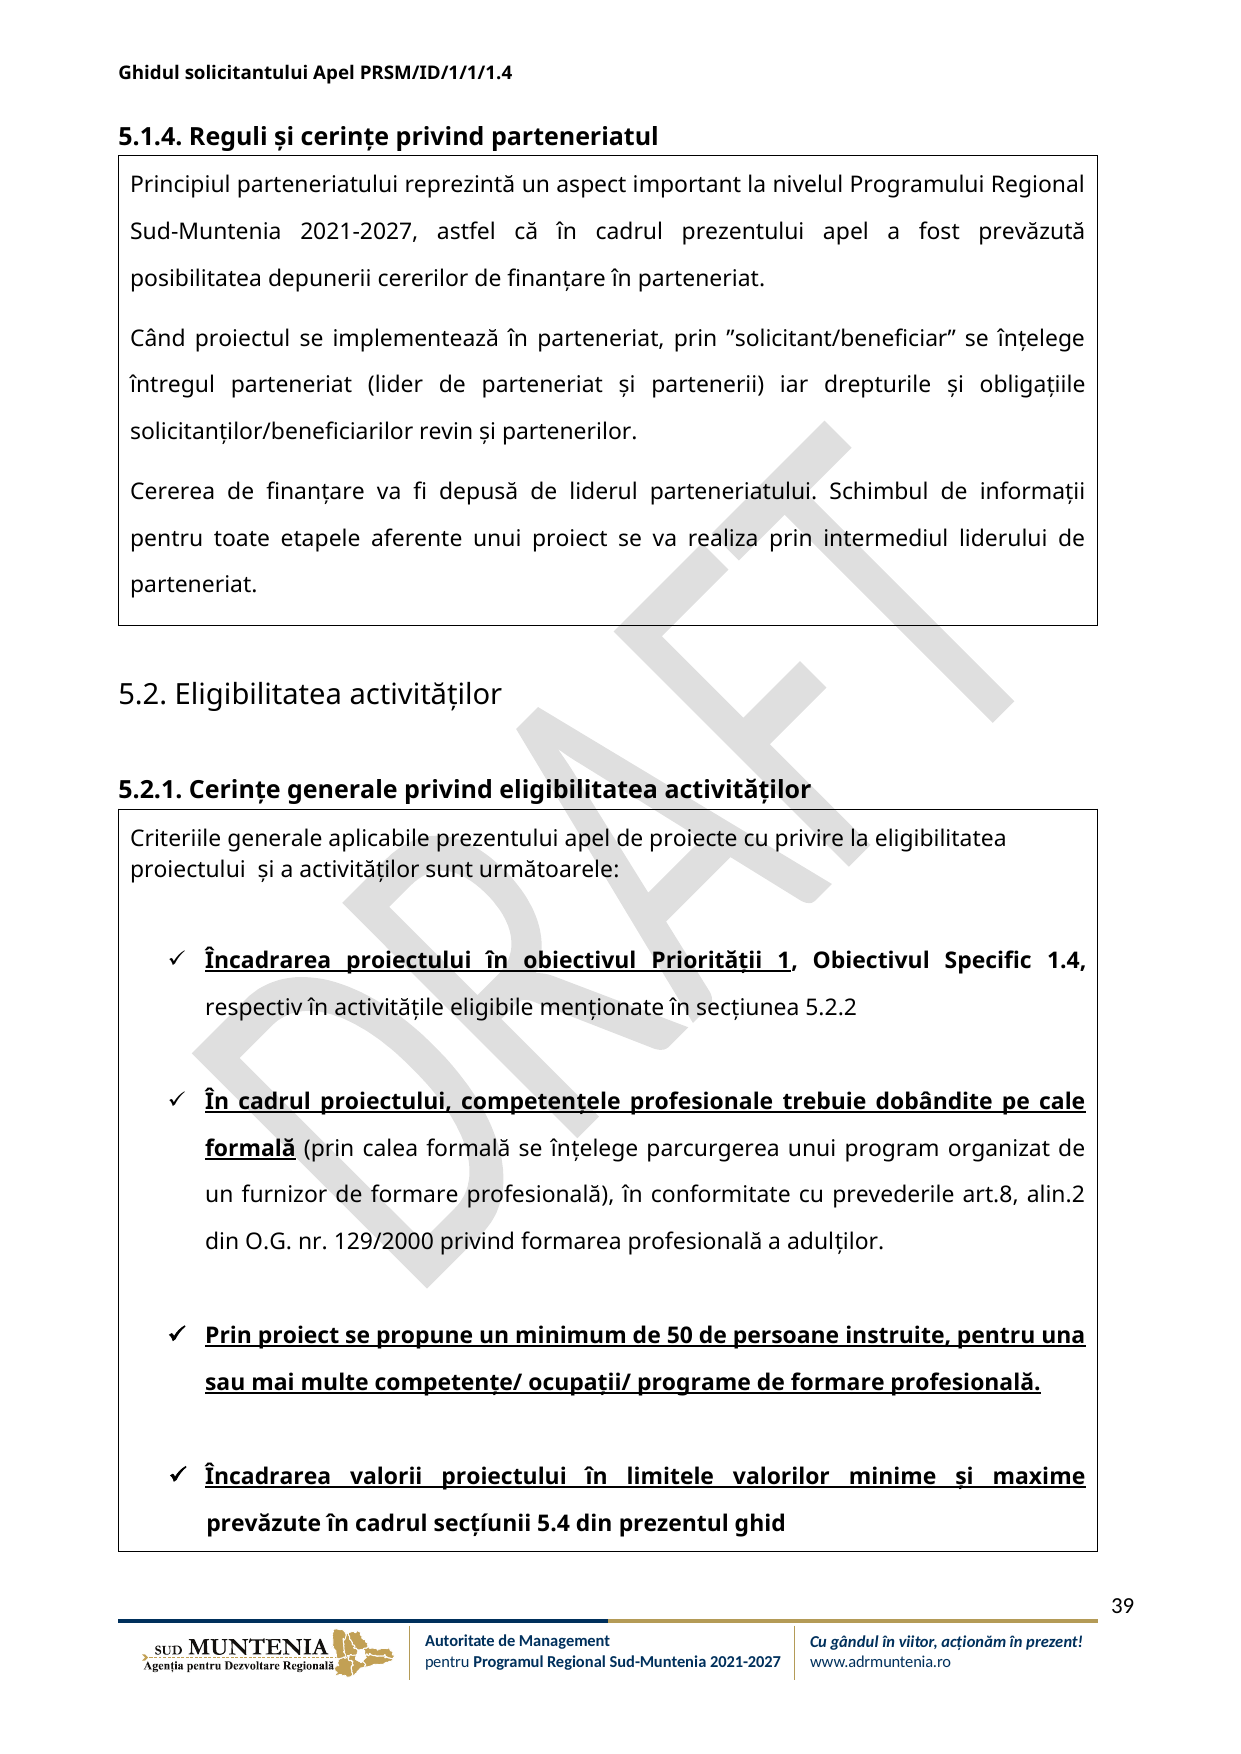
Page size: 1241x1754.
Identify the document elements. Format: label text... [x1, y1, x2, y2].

subtitle 5.2. Eligibilitatea activităților [118, 673, 1134, 713]
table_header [119, 810, 1097, 1551]
subtitle 5.1.4. Reguli și cerințe privind parteneriatul [118, 118, 1134, 152]
table_header Principiul parteneriatului reprezintă un aspect important la nivelul Programului Regional Sud-Muntenia 2021-2027, astfel că în cadrul prezentului apel a fost prevăzută posibilitatea depunerii cererilor de finanțare în parteneriat. Când proiectul se implementează în parteneriat, prin ”solicitant/beneficiar” se înțelege întregul parteneriat (lider de parteneriat și partenerii) iar drepturile și obligațiile solicitanților/beneficiarilor revin și partenerilor. Cererea de finanțare va fi depusă de liderul parteneriatului. Schimbul de informații pentru toate etapele aferente unui proiect se va realiza prin intermediul liderului de parteneriat. [119, 156, 1097, 625]
subtitle 5.2.1. Cerințe generale privind eligibilitatea activităților [118, 772, 1134, 806]
